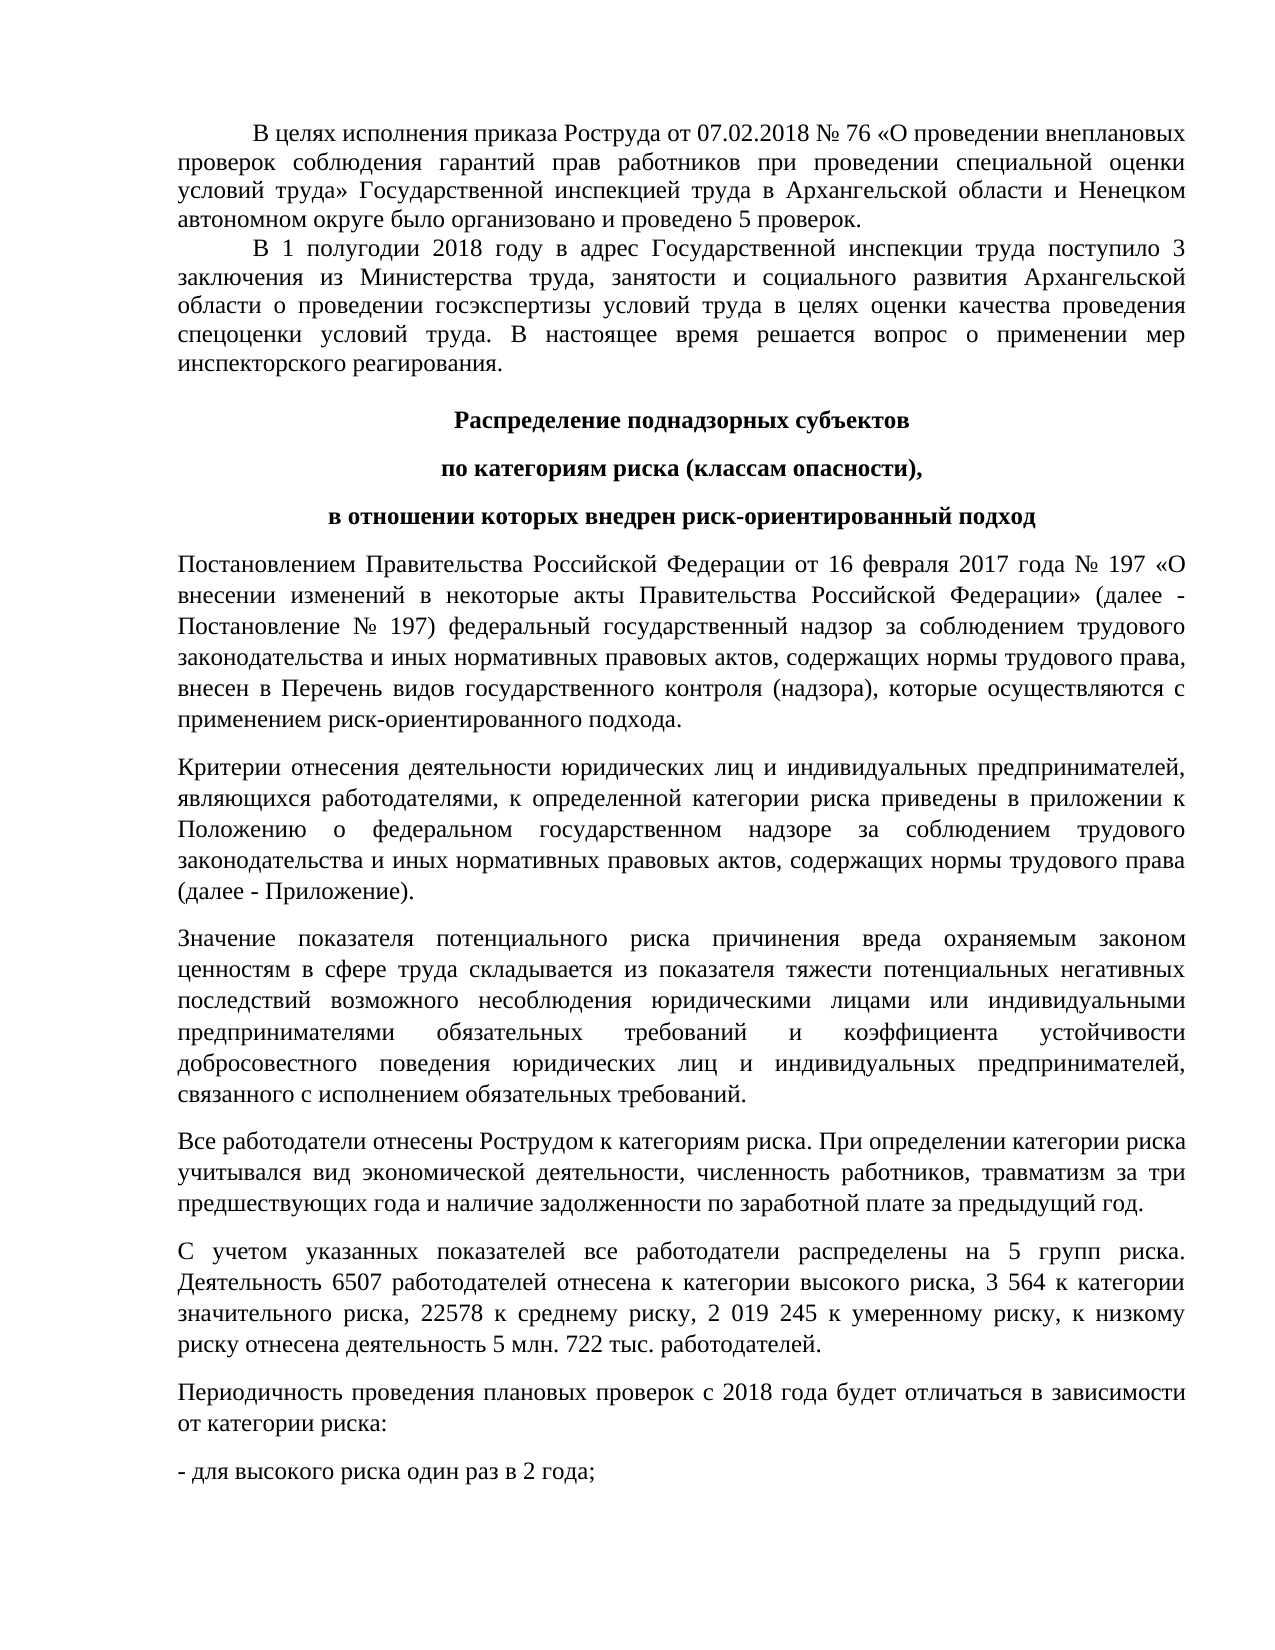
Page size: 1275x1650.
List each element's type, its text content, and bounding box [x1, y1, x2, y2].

text С учетом указанных показателей все работодатели распределены на 5 групп риска. Деятельность 6507 работодателей отнесена к категории высокого риска, 3 564 к категории значительного риска, 22578 к среднему риску, 2 019 245 к умеренному риску, к низкому риску отнесена деятельность 5 млн. 722 тыс. работодателей. [177, 1236, 1186, 1358]
text - для высокого риска один раз в 2 года; [177, 1456, 1186, 1484]
text в отношении которых внедрен риск-ориентированный подход [177, 501, 1186, 530]
text Значение показателя потенциального риска причинения вреда охраняемым законом ценностям в сфере труда складывается из показателя тяжести потенциальных негативных последствий возможного несоблюдения юридическими лицами или индивидуальными предпринимателями обязательных требований и коэффициента устойчивости добросовестного поведения юридических лиц и индивидуальных предпринимателей, связанного с исполнением обязательных требований. [177, 923, 1186, 1107]
text В целях исполнения приказа Роструда от 07.02.2018 № 76 «О проведении внеплановых проверок соблюдения гарантий прав работников при проведении специальной оценки условий труда» Государственной инспекцией труда в Архангельской области и Ненецком автономном округе было организовано и проведено 5 проверок. [177, 118, 1186, 233]
text Критерии отнесения деятельности юридических лиц и индивидуальных предпринимателей, являющихся работодателями, к определенной категории риска приведены в приложении к Положению о федеральном государственном надзоре за соблюдением трудового законодательства и иных нормативных правовых актов, содержащих нормы трудового права (далее - Приложение). [177, 752, 1186, 904]
text по категориям риска (классам опасности), [177, 453, 1186, 482]
text Периодичность проведения плановых проверок с 2018 года будет отличаться в зависимости от категории риска: [177, 1377, 1186, 1437]
text Распределение поднадзорных субъектов [177, 406, 1186, 434]
text В 1 полугодии 2018 году в адрес Государственной инспекции труда поступило 3 заключения из Министерства труда, занятости и социального развития Архангельской области о проведении госэкспертизы условий труда в целях оценки качества проведения спецоценки условий труда. В настоящее время решается вопрос о применении мер инспекторского реагирования. [177, 233, 1186, 377]
text Все работодатели отнесены Рострудом к категориям риска. При определении категории риска учитывался вид экономической деятельности, численность работников, травматизм за три предшествующих года и наличие задолженности по заработной плате за предыдущий год. [177, 1126, 1186, 1217]
text Постановлением Правительства Российской Федерации от 16 февраля 2017 года № 197 «О внесении изменений в некоторые акты Правительства Российской Федерации» (далее - Постановление № 197) федеральный государственный надзор за соблюдением трудового законодательства и иных нормативных правовых актов, содержащих нормы трудового права, внесен в Перечень видов государственного контроля (надзора), которые осуществляются с применением риск-ориентированного подхода. [177, 549, 1186, 733]
